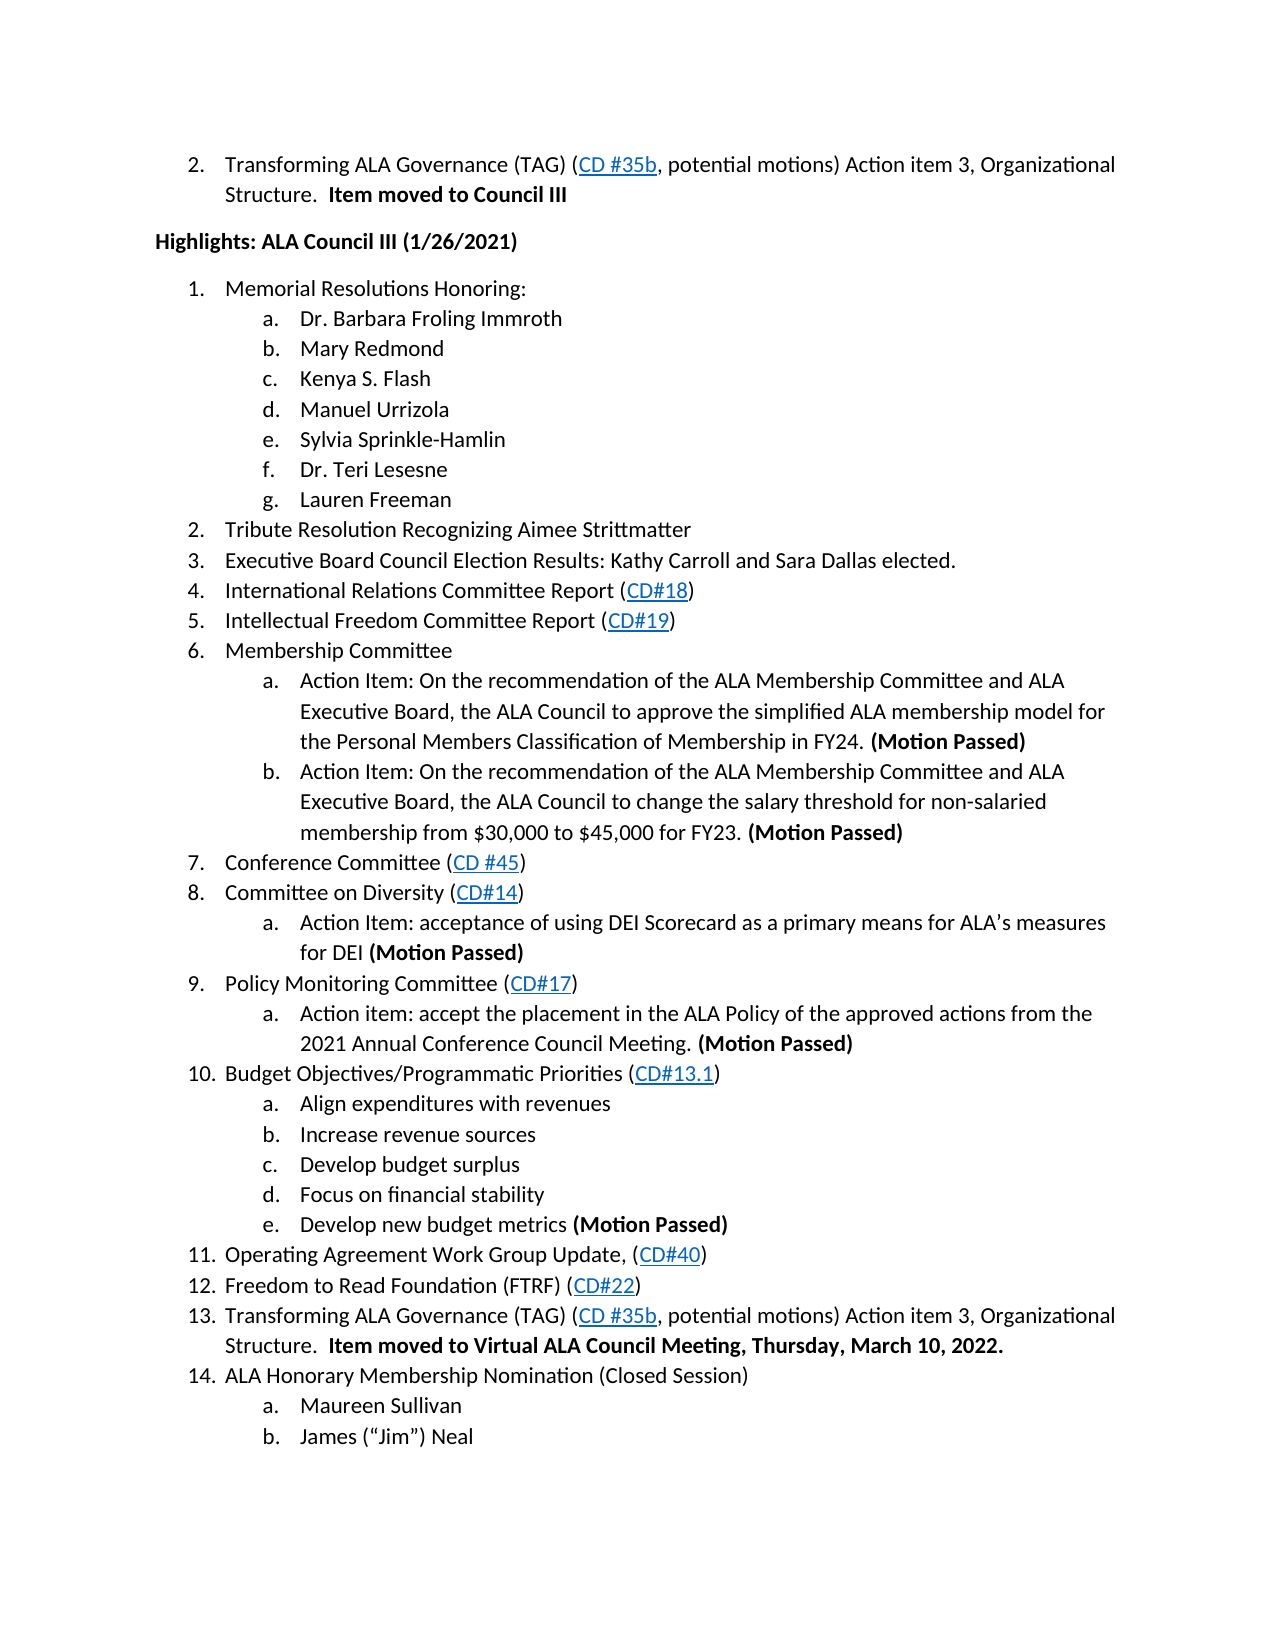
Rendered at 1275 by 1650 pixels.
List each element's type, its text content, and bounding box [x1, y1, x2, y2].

list Action Item: On the recommendation of the ALA Membership Committee and ALA Executive Board, the ALA Council to change the salary threshold for non-salaried membership from $30,000 to $45,000 for FY23. (Motion Passed) [262, 757, 1125, 846]
list Memorial Resolutions Honoring: [187, 274, 1125, 302]
list Policy Monitoring Committee (CD#17) [187, 969, 1125, 997]
list Intellectual Freedom Committee Report (CD#19) [187, 606, 1125, 634]
list Operating Agreement Work Group Update, (CD#40) [187, 1241, 1125, 1269]
text Highlights: ALA Council III (1/26/2021) [150, 227, 1125, 255]
list Develop budget surplus [262, 1150, 1125, 1178]
list Transforming ALA Governance (TAG) (CD #35b, potential motions) Action item 3, Organizational Structure. Item moved to Council III [187, 150, 1125, 208]
list Freedom to Read Foundation (FTRF) (CD#22) [187, 1271, 1125, 1299]
list Dr. Teri Lesesne [262, 455, 1125, 483]
list Lauren Freeman [262, 485, 1125, 513]
list Executive Board Council Election Results: Kathy Carroll and Sara Dallas elected. [187, 546, 1125, 574]
list Transforming ALA Governance (TAG) (CD #35b, potential motions) Action item 3, Organizational Structure. Item moved to Virtual ALA Council Meeting, Thursday, March 10, 2022. [187, 1301, 1125, 1359]
list Manuel Urrizola [262, 395, 1125, 423]
list Committee on Diversity (CD#14) [187, 878, 1125, 906]
list James (“Jim”) Neal [262, 1422, 1125, 1450]
list Kenya S. Flash [262, 364, 1125, 393]
list Maureen Sullivan [262, 1392, 1125, 1420]
list Focus on financial stability [262, 1180, 1125, 1208]
list International Relations Committee Report (CD#18) [187, 576, 1125, 604]
list Conference Committee (CD #45) [187, 848, 1125, 876]
list Increase revenue sources [262, 1120, 1125, 1148]
list Action Item: acceptance of using DEI Scorecard as a primary means for ALA’s measures for DEI (Motion Passed) [262, 908, 1125, 967]
list Mary Redmond [262, 334, 1125, 362]
list Dr. Barbara Froling Immroth [262, 304, 1125, 332]
list Membership Committee [187, 636, 1125, 664]
list Develop new budget metrics (Motion Passed) [262, 1210, 1125, 1238]
list Align expenditures with revenues [262, 1089, 1125, 1118]
list Action Item: On the recommendation of the ALA Membership Committee and ALA Executive Board, the ALA Council to approve the simplified ALA membership model for the Personal Members Classification of Membership in FY24. (Motion Passed) [262, 667, 1125, 755]
list ALA Honorary Membership Nomination (Closed Session) [187, 1361, 1125, 1389]
list Budget Objectives/Programmatic Priorities (CD#13.1) [187, 1059, 1125, 1087]
list Action item: accept the placement in the ALA Policy of the approved actions from the 2021 Annual Conference Council Meeting. (Motion Passed) [262, 999, 1125, 1057]
list Tribute Resolution Recognizing Aimee Strittmatter [187, 516, 1125, 544]
list Sylvia Sprinkle-Hamlin [262, 425, 1125, 453]
